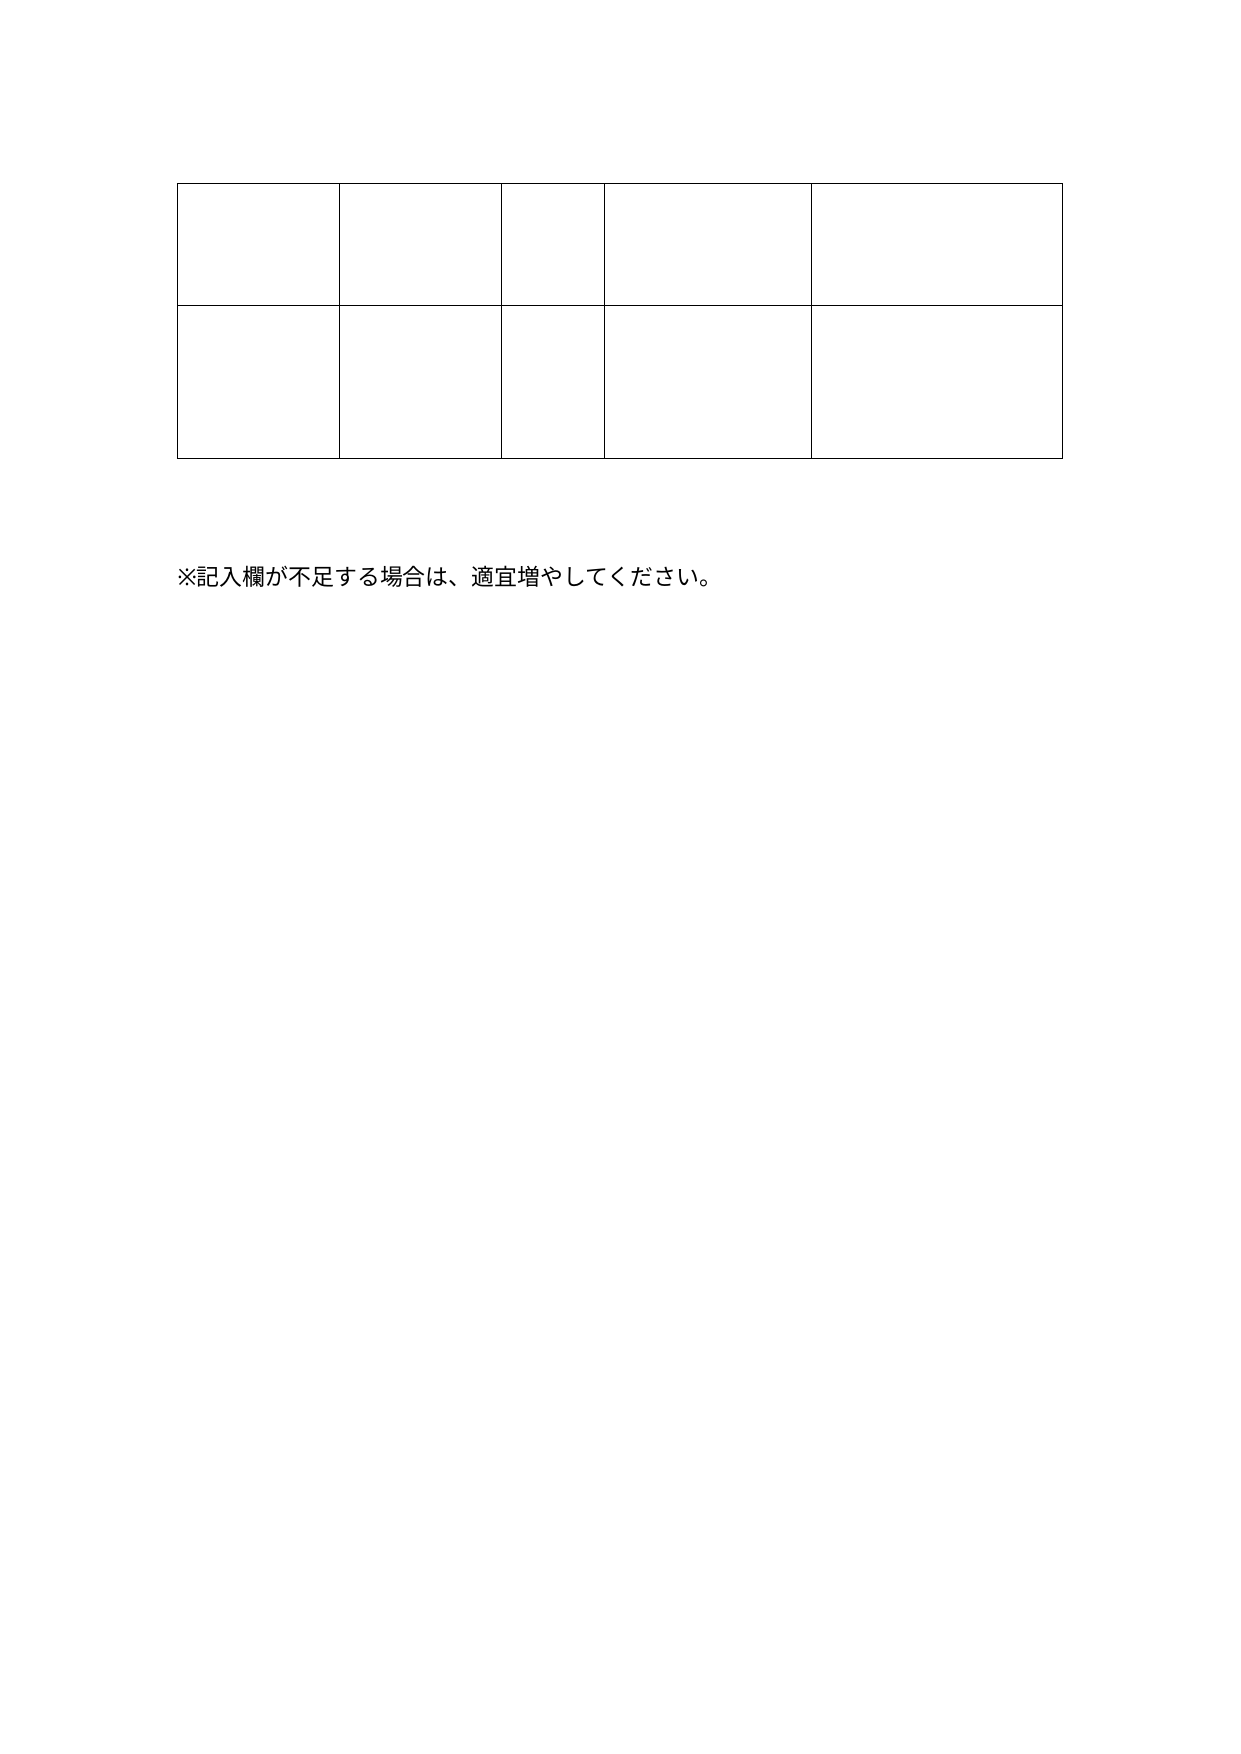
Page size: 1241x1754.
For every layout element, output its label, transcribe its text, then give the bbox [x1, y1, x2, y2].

table_cell [605, 184, 811, 305]
table_cell [502, 184, 604, 305]
table_cell [812, 306, 1062, 458]
table_cell [340, 184, 501, 305]
text ※記入欄が不足する場合は、適宜増やしてください。 [177, 555, 1063, 593]
table_cell [340, 306, 501, 458]
table_cell [605, 306, 811, 458]
table_cell [178, 184, 339, 305]
table_cell [502, 306, 604, 458]
table_cell [178, 306, 339, 458]
table_cell [812, 184, 1062, 305]
